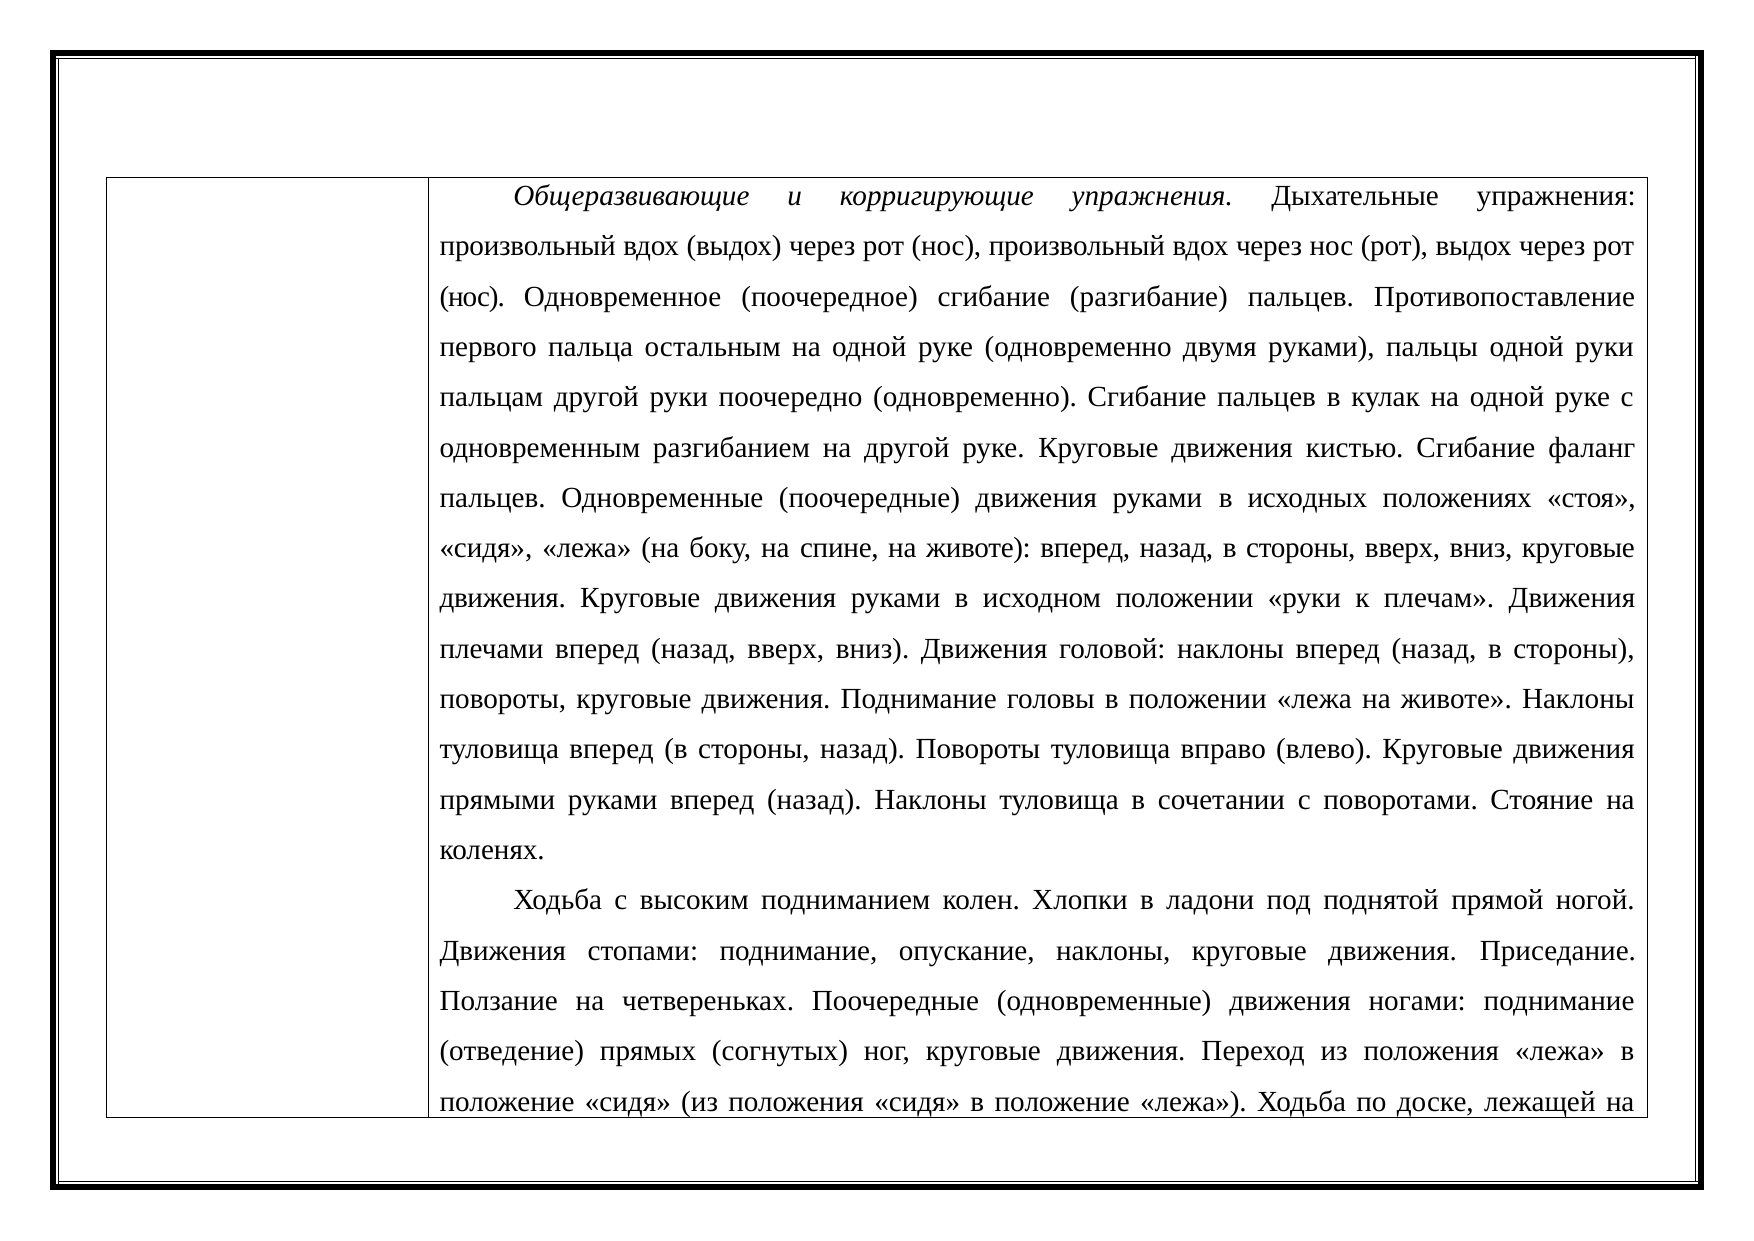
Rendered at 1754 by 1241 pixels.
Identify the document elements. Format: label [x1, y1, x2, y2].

table_cell [429, 178, 1647, 1117]
table_cell [107, 178, 428, 1117]
